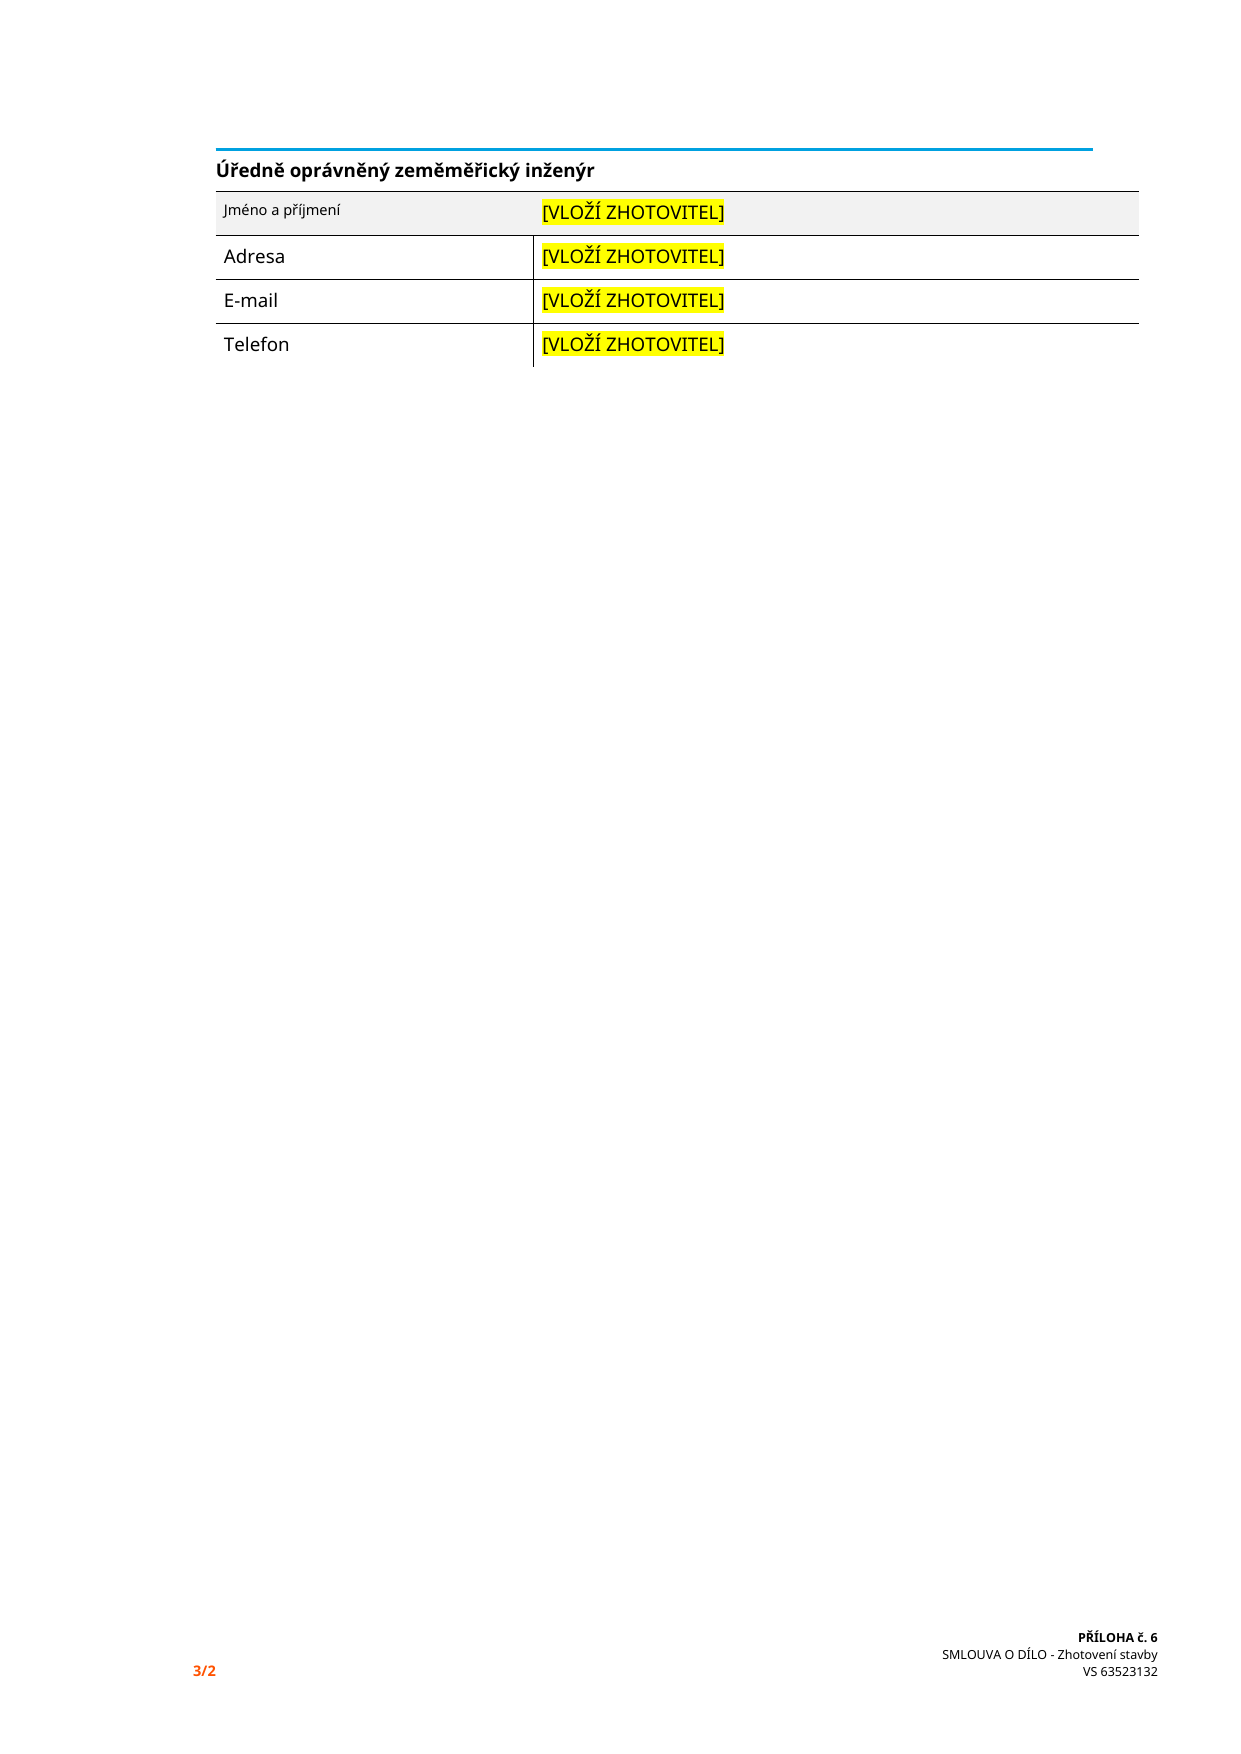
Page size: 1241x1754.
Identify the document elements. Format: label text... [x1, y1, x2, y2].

table_header Jméno a příjmení [216, 192, 534, 235]
table_cell [VLOŽÍ ZHOTOVITEL] [534, 324, 1139, 367]
table_cell Telefon [216, 324, 533, 367]
table_cell [VLOŽÍ ZHOTOVITEL] [534, 236, 1139, 279]
text Úředně oprávněný zeměměřický inženýr [216, 151, 1093, 182]
table_cell [VLOŽÍ ZHOTOVITEL] [534, 280, 1139, 323]
table_header [VLOŽÍ ZHOTOVITEL] [534, 192, 1139, 235]
table_cell E-mail [216, 280, 533, 323]
table_cell Adresa [216, 236, 533, 279]
